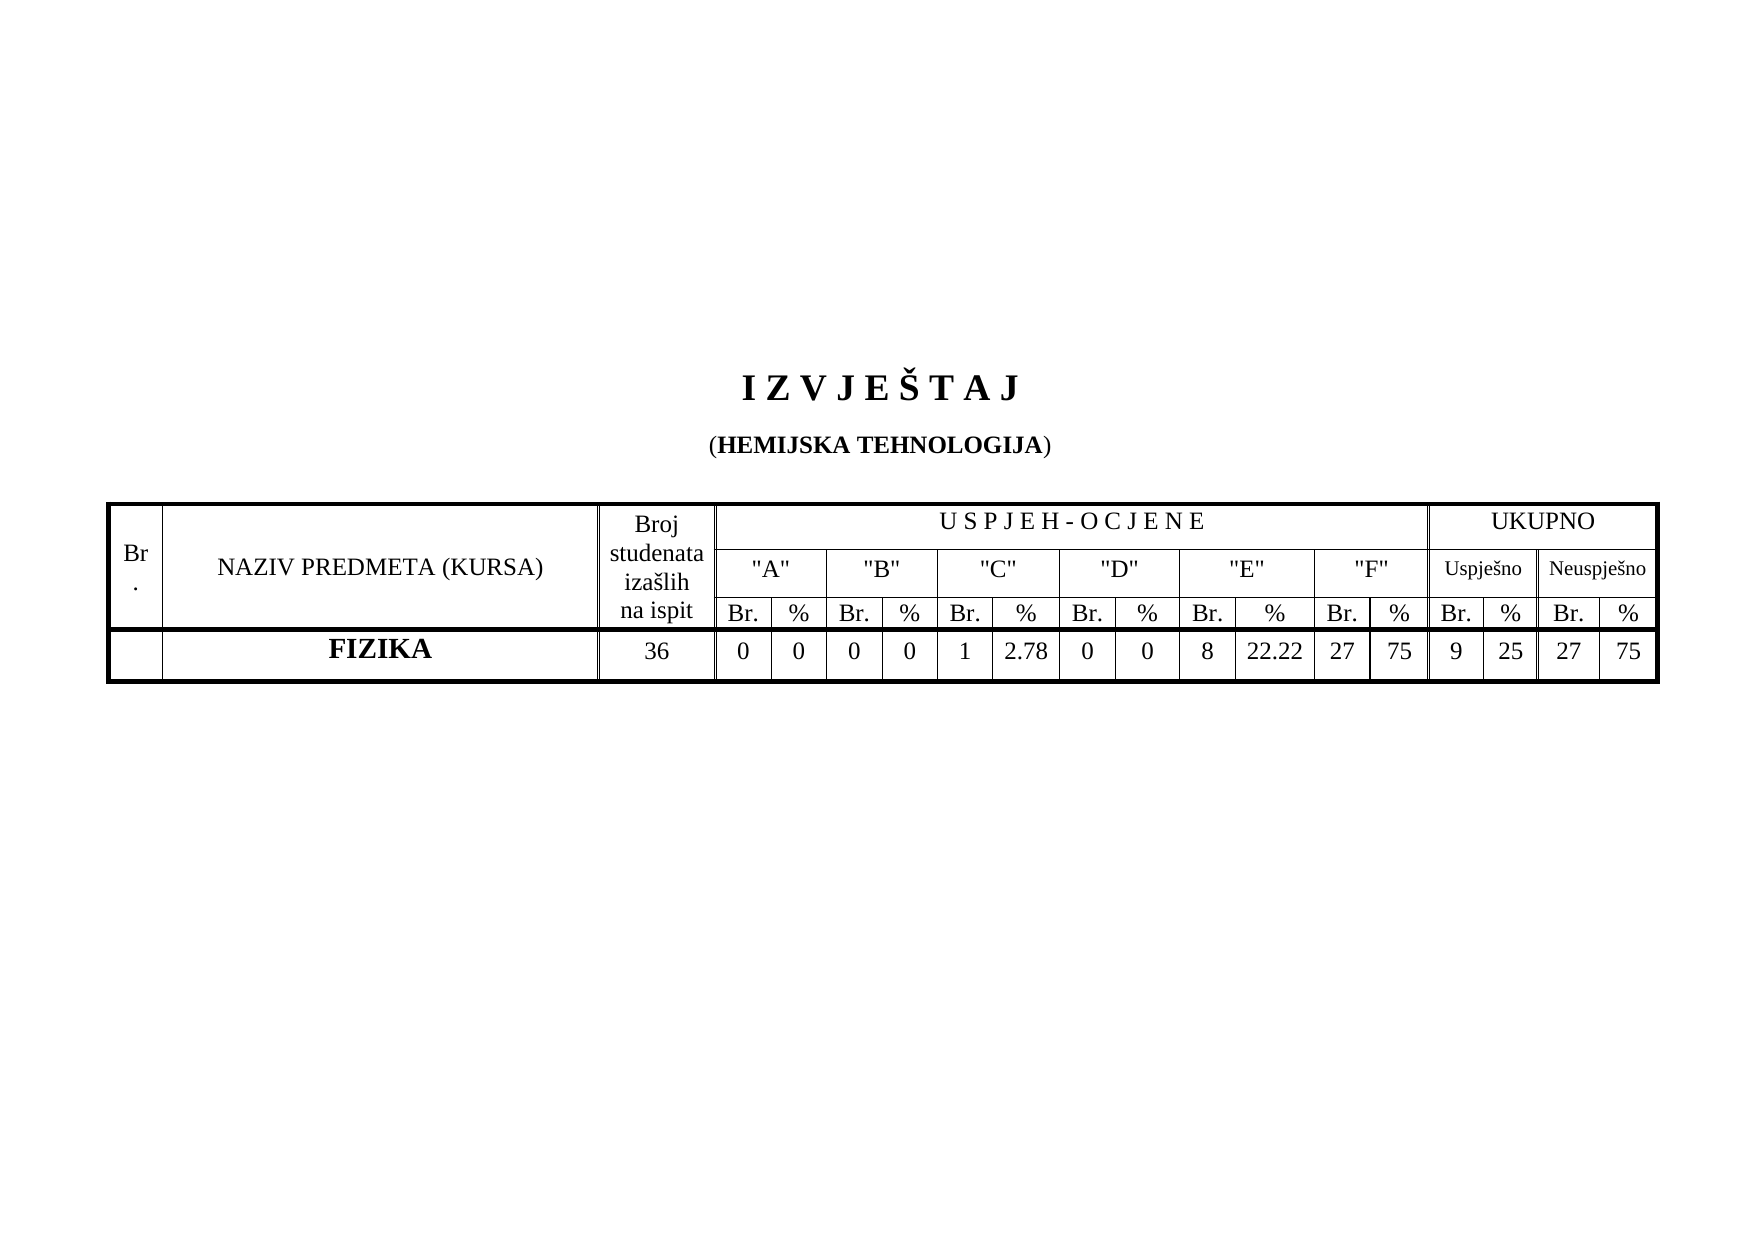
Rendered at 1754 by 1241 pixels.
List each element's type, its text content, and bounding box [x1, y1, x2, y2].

table_cell 22.22 [1236, 632, 1314, 679]
table_cell 0 [1060, 632, 1115, 679]
table_cell Neuspješno [1539, 550, 1655, 597]
table_cell Br. [1180, 598, 1235, 627]
table_cell % [1116, 598, 1179, 627]
table_cell 75 [1371, 632, 1427, 679]
table_cell 0 [717, 632, 771, 679]
table_cell 25 [1484, 632, 1536, 679]
table_header UKUPNO [1430, 506, 1655, 549]
table_cell Br. [827, 598, 882, 627]
table_header U S P J E H - O C J E N E [717, 506, 1427, 549]
table_cell % [1484, 598, 1536, 627]
table_cell "D" [1060, 550, 1179, 597]
table_cell 27 [1539, 632, 1599, 679]
table_cell "E" [1180, 550, 1314, 597]
table_cell % [772, 598, 826, 627]
table_cell 1 [938, 632, 992, 679]
table_cell 9 [1430, 632, 1483, 679]
table_cell Br. [1430, 598, 1483, 627]
table_cell "C" [938, 550, 1059, 597]
text (HEMIJSKA TEHNOLOGIJA) [106, 430, 1653, 458]
table_cell 0 [827, 632, 882, 679]
table_cell % [883, 598, 937, 627]
table_cell Uspješno [1430, 550, 1536, 597]
table_cell 0 [1116, 632, 1179, 679]
table_cell Br. [1539, 598, 1599, 627]
table_cell 36 [600, 632, 714, 679]
table_header Broj studenata izašlih na ispit [600, 506, 714, 627]
table_header NAZIV PREDMETA (KURSA) [163, 506, 597, 627]
table_cell % [1236, 598, 1314, 627]
table_cell "A" [717, 550, 826, 597]
table_cell Br. [938, 598, 992, 627]
table_cell Br. [717, 598, 771, 627]
subtitle I Z V J E Š T A J [106, 365, 1653, 408]
table_cell 0 [883, 632, 937, 679]
table_cell FIZIKA [163, 632, 597, 679]
table_cell "F" [1315, 550, 1427, 597]
table_cell 8 [1180, 632, 1235, 679]
table_cell 27 [1315, 632, 1369, 679]
table_header Br. [111, 506, 162, 627]
table_cell Br. [1315, 598, 1369, 627]
table_cell Br. [1060, 598, 1115, 627]
table_cell "B" [827, 550, 937, 597]
table_cell 0 [772, 632, 826, 679]
table_cell % [1371, 598, 1427, 627]
table_cell 75 [1600, 632, 1655, 679]
table_cell [111, 632, 162, 679]
table_cell % [1600, 598, 1655, 627]
table_cell 2.78 [993, 632, 1059, 679]
table_cell % [993, 598, 1059, 627]
